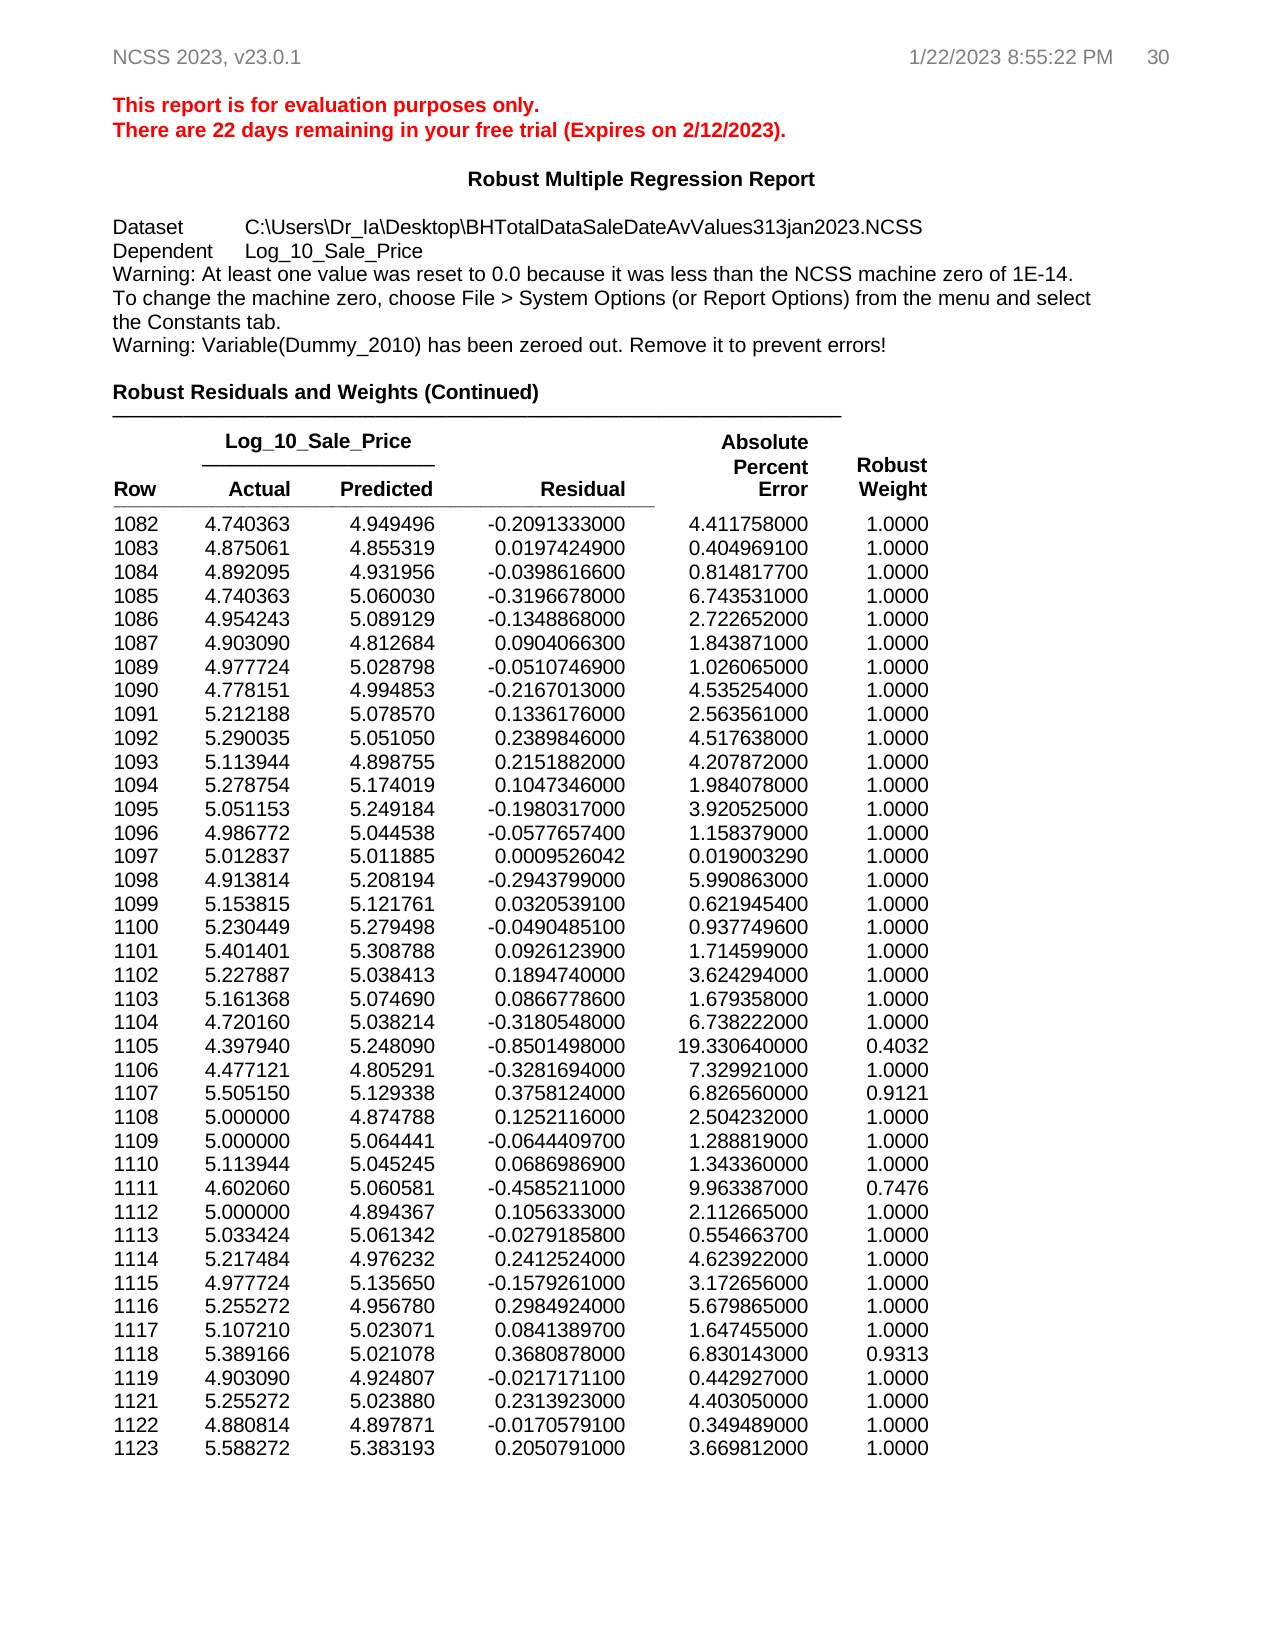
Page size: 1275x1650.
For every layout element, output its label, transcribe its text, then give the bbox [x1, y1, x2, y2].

text ──────────────────────────────────────────────────────────────────────── [112, 404, 1181, 428]
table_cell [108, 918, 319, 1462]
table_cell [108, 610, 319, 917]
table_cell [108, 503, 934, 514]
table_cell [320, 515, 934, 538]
text Robust Residuals and Weights (Continued) [112, 381, 1181, 404]
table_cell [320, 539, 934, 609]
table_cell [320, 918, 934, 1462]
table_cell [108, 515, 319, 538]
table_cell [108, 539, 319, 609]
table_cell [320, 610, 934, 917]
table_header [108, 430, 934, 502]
